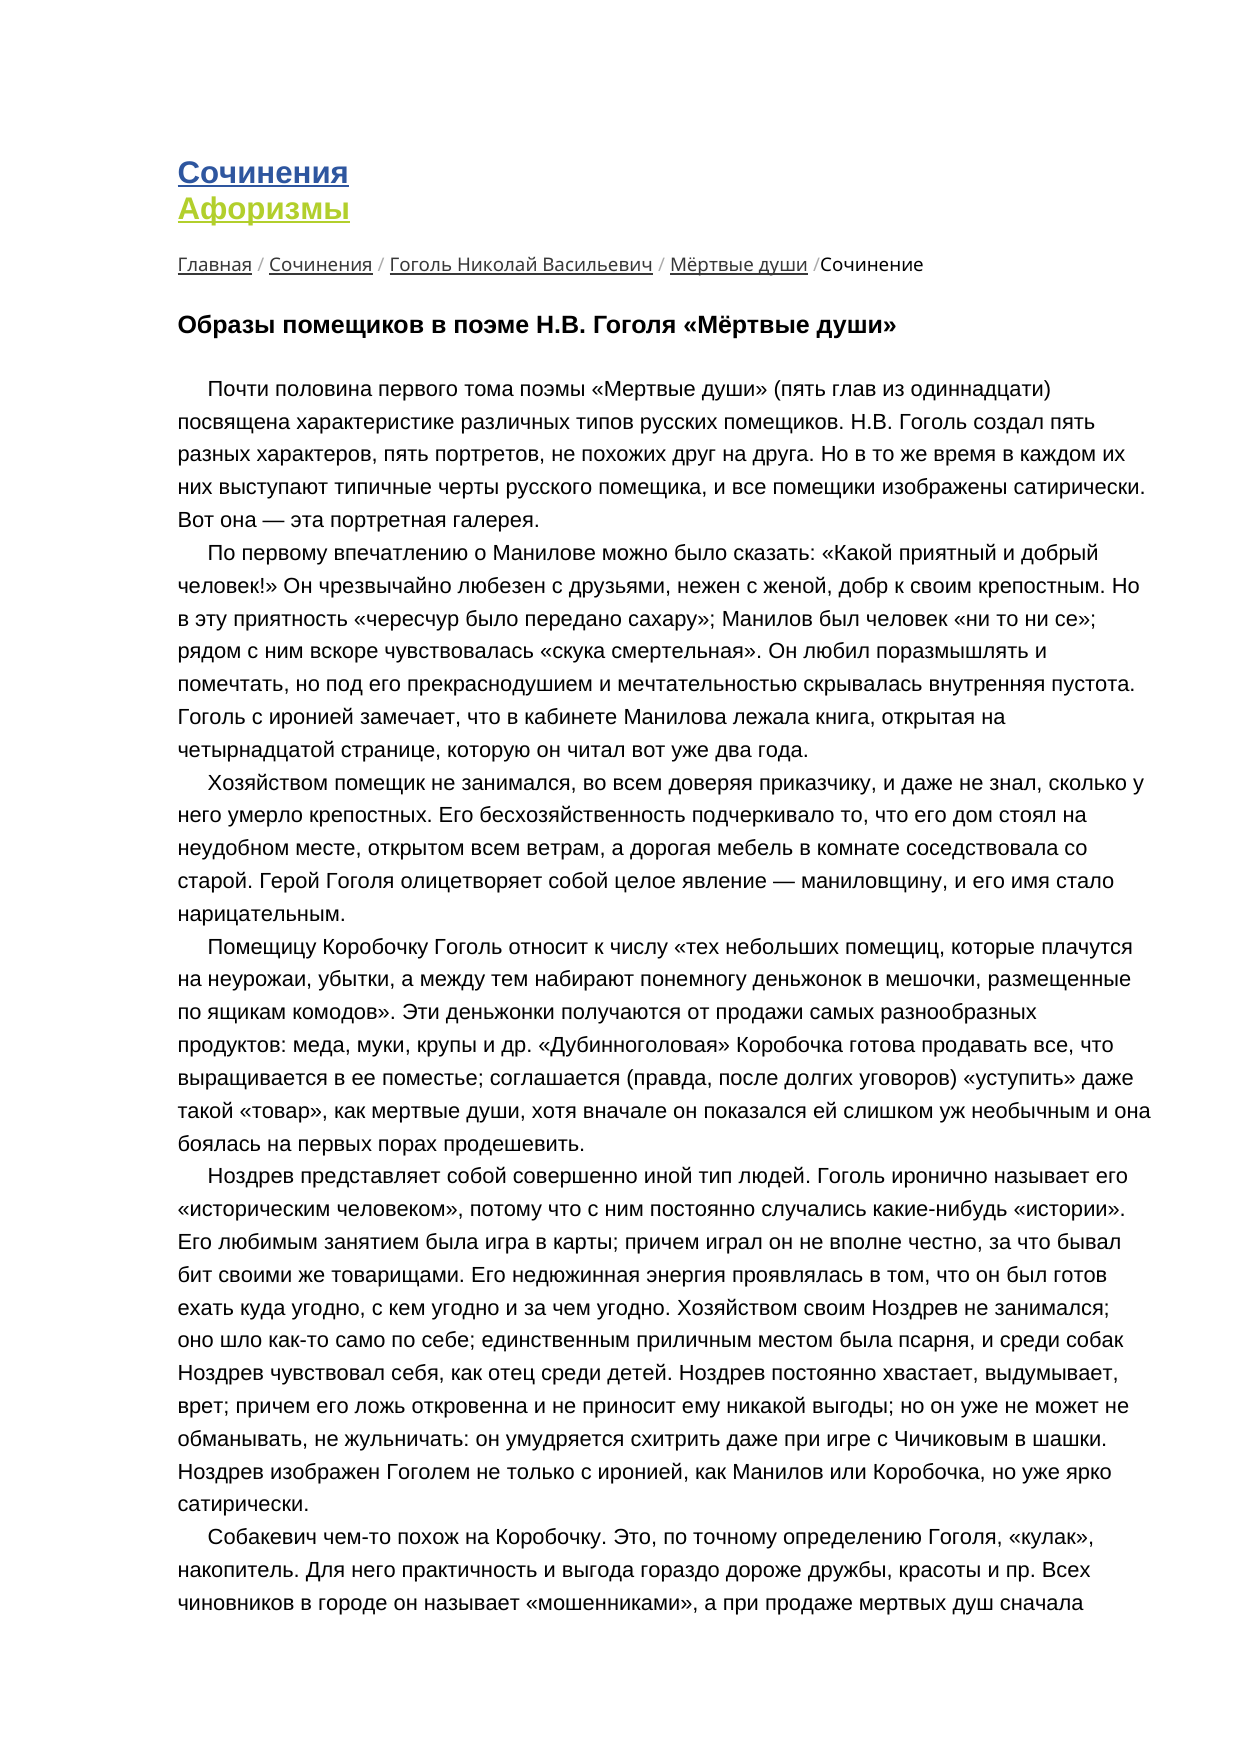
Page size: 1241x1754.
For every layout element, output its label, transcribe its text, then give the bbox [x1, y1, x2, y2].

text Афоризмы [177, 190, 1152, 226]
text Сочинения [177, 118, 1152, 190]
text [177, 368, 1152, 1615]
text Главная / Сочинения / Гоголь Николай Васильевич / Мёртвые души /Сочинение [177, 251, 1152, 277]
text Образы помещиков в поэме Н.В. Гоголя «Мёртвые души» [177, 306, 1152, 339]
